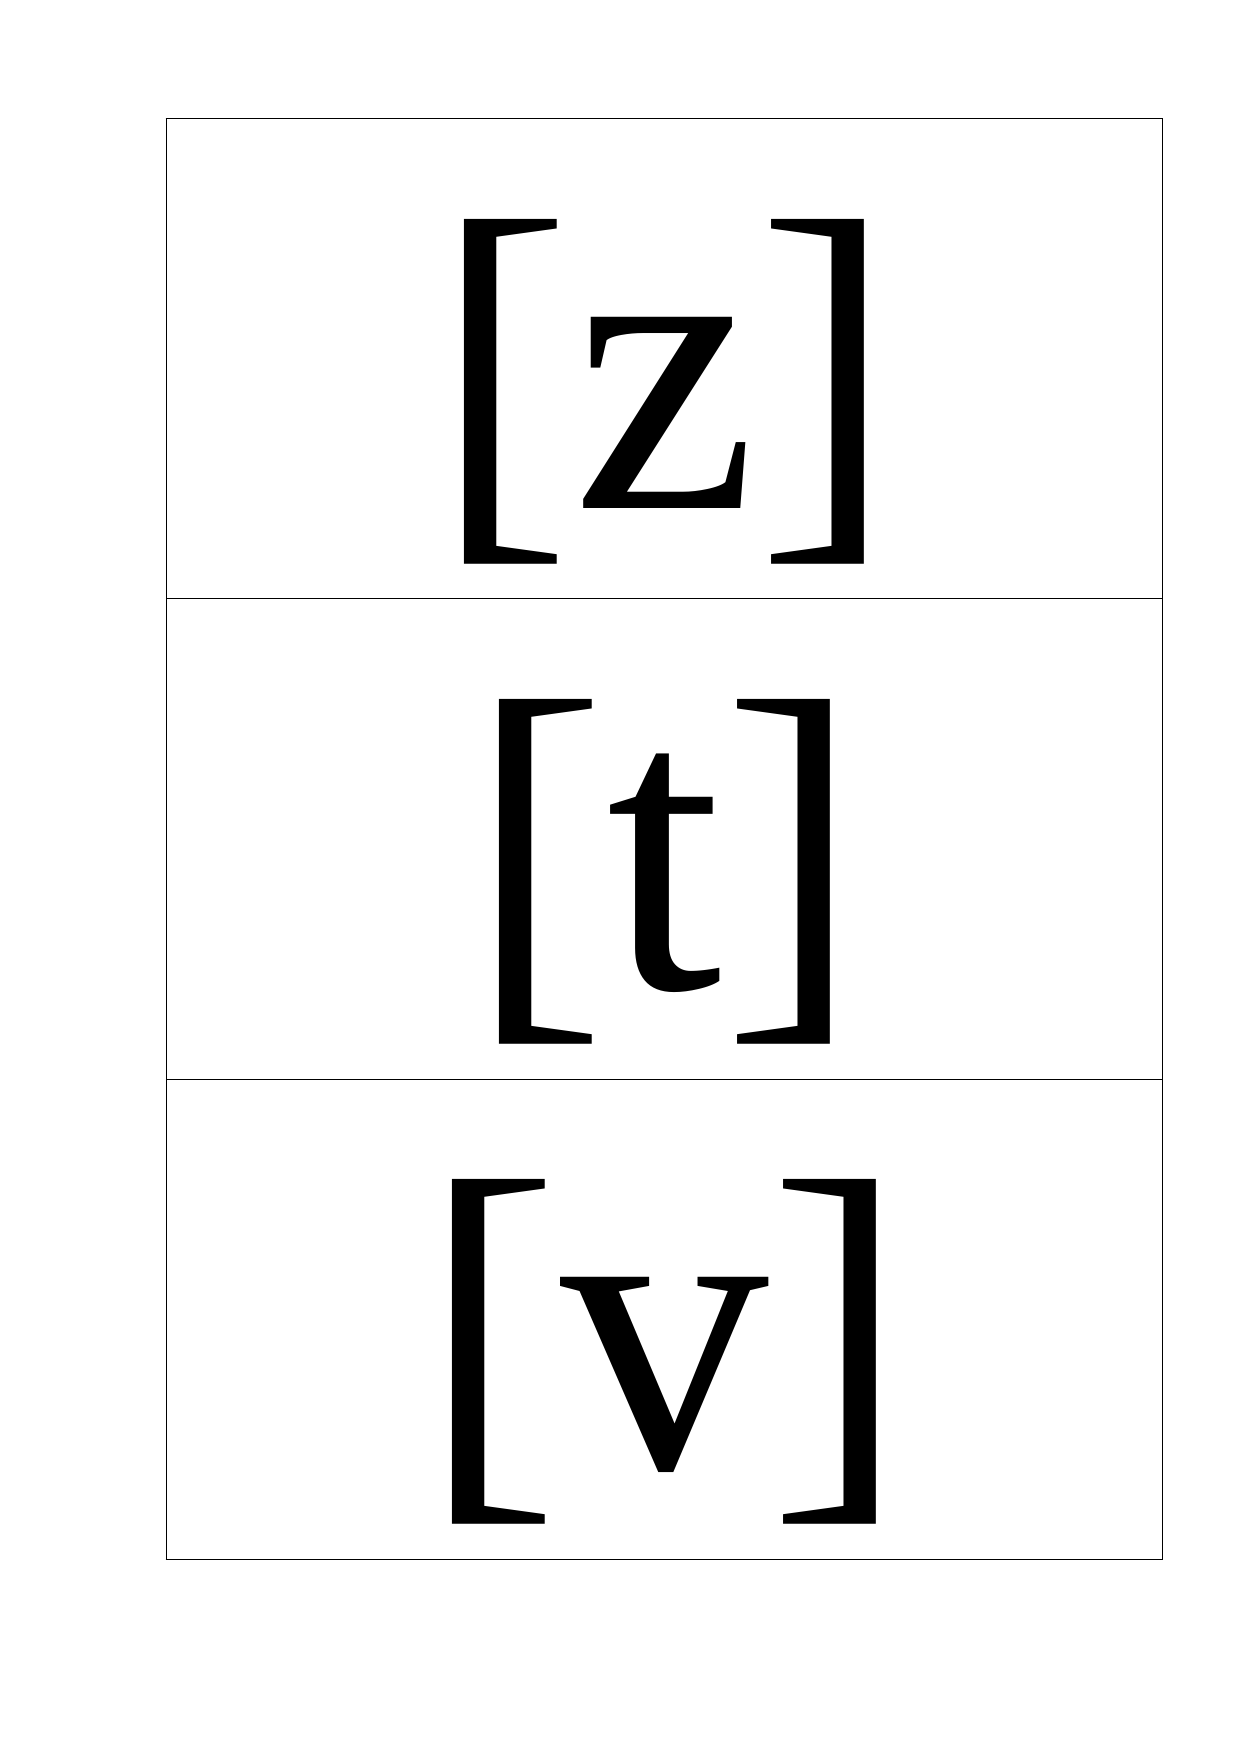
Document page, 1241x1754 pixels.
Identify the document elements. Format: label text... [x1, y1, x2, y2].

table_cell [v] [167, 1080, 1162, 1559]
table_cell [t] [167, 599, 1162, 1078]
table_cell [z] [167, 119, 1162, 598]
